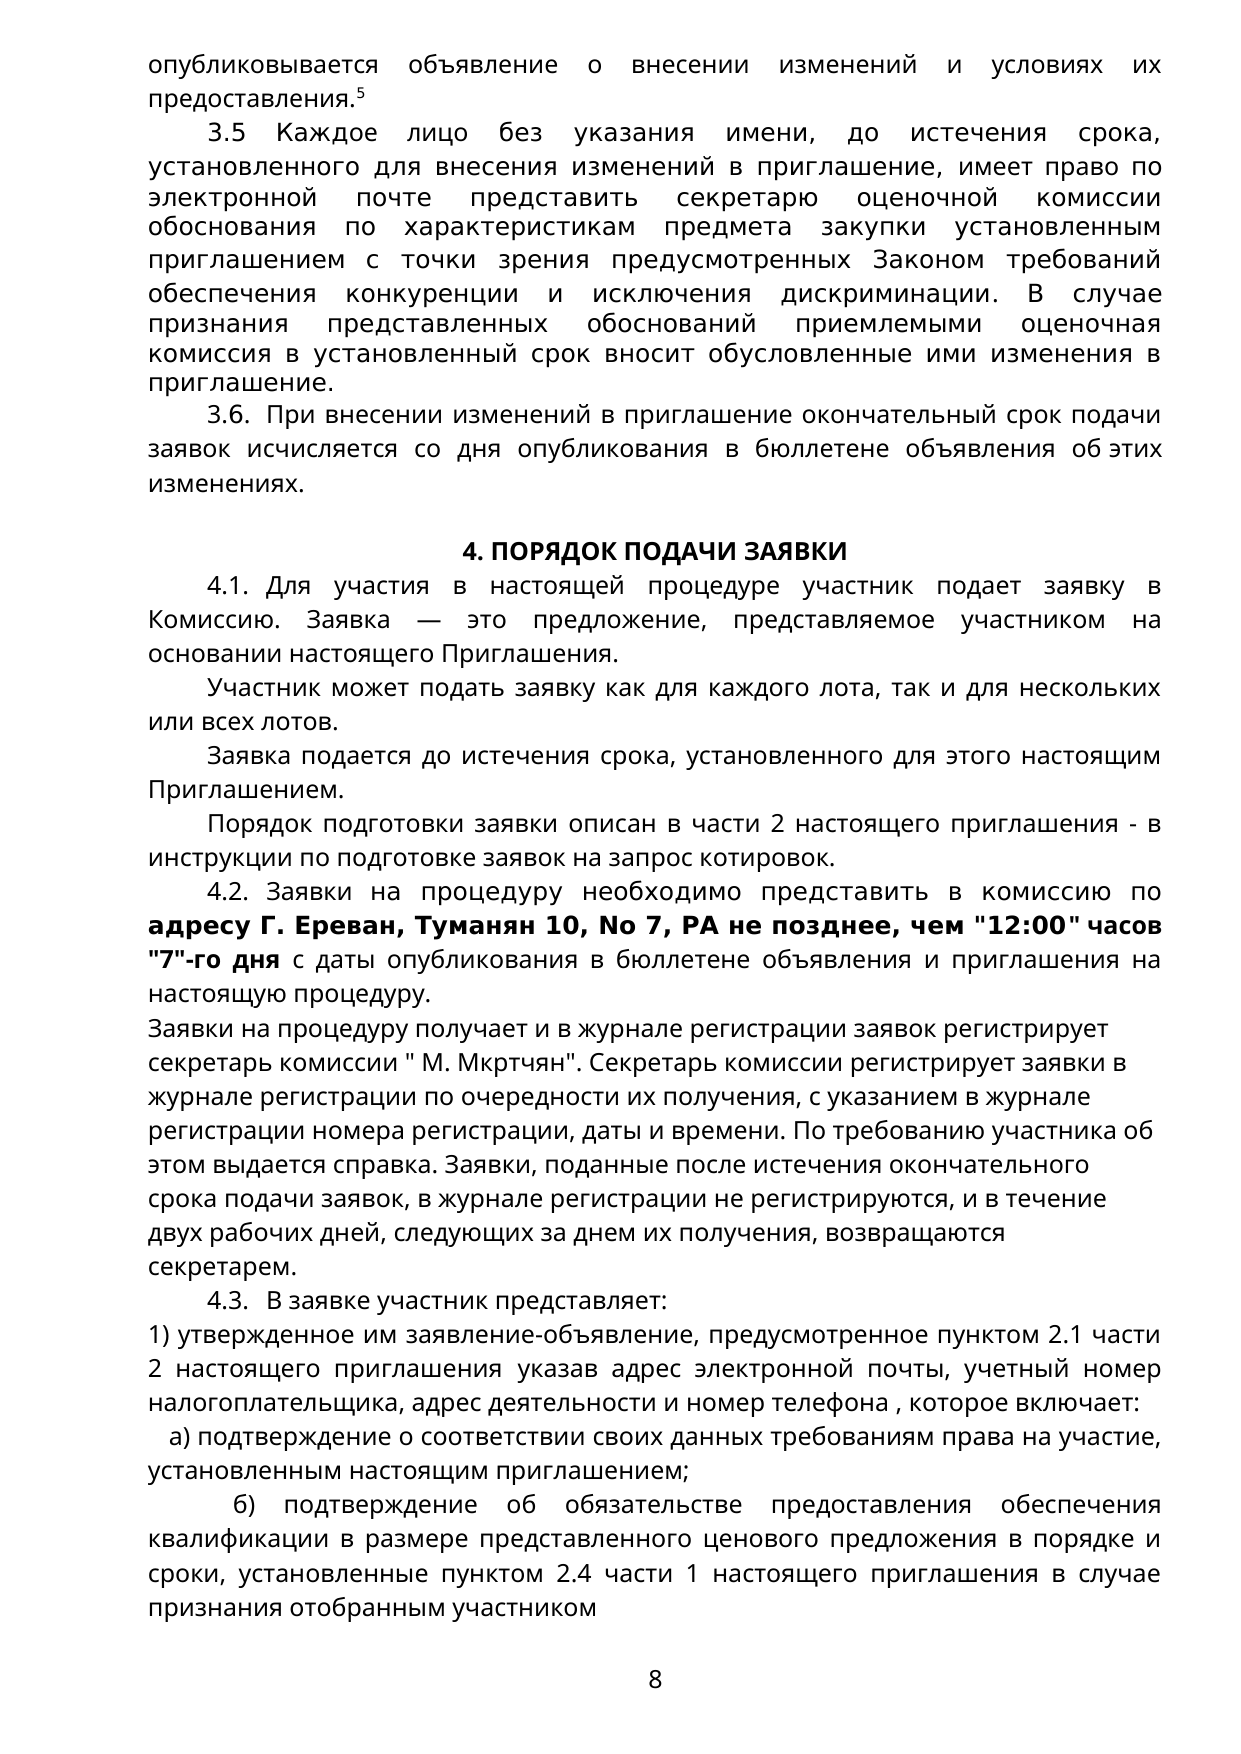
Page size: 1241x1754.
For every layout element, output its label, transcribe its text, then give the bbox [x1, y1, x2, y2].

text б) подтверждение об обязательстве предоставления обеспечения квалификации в размере представленного ценового предложения в порядке и сроки, установленные пунктом 2.4 части 1 настоящего приглашения в случае признания отобранным участником [148, 1487, 1162, 1623]
text а) подтверждение о соответствии своих данных требованиям права на участие, установленным настоящим приглашением; [148, 1419, 1162, 1487]
text Заявки на процедуру получает и в журнале регистрации заявок регистрирует секретарь комиссии " М. Мкртчян". Секретарь комиссии регистрирует заявки в журнале регистрации по очередности их получения, с указанием в журнале регистрации номера регистрации, даты и времени. По требованию участника об этом выдается справка. Заявки, поданные после истечения окончательного срока подачи заявок, в журнале регистрации не регистрируются, и в течение двух рабочих дней, следующих за днем их получения, возвращаются секретарем. [148, 1010, 1162, 1283]
text 3.6. При внесении изменений в приглашение окончательный срок подачи заявок исчисляется со дня опубликования в бюллетене объявления об этих изменениях. [148, 397, 1162, 499]
text 4. ПОРЯДОК ПОДАЧИ ЗАЯВКИ [148, 533, 1162, 567]
text 4.1. Для участия в настоящей процедуре участник подает заявку в Комиссию. Заявка — это предложение, представляемое участником на основании настоящего Приглашения. [148, 567, 1162, 669]
text 3.4. В приглашение могут быть внесены изменения минимум за пять календарных дней до истечения окончательного срока подачи заявок. В течение трех календарных дней, следующих за днем внесения изменения, в бюллетене опубликовывается объявление о внесении изменений и условиях их предоставления.5 [148, 47, 1162, 115]
text Заявка подается до истечения срока, установленного для этого настоящим Приглашением. [148, 738, 1162, 806]
text 1) утвержденное им заявление-объявление, предусмотренное пунктом 2.1 части 2 настоящего приглашения указав адрес электронной почты, учетный номер налогоплательщика, адрес деятельности и номер телефона , которое включает: [148, 1317, 1162, 1419]
text 4.2. Заявки на процедуру необходимо представить в комиссию по адресу Г. Ереван, Туманян 10, No 7, РА не позднее, чем "12:00" часов "7"-го дня с даты опубликования в бюллетене объявления и приглашения на настоящую процедуру. [148, 874, 1162, 1010]
text Участник может подать заявку как для каждого лота, так и для нескольких или всех лотов. [148, 669, 1162, 738]
text 3.5 Каждое лицо без указания имени, до истечения срока, установленного для внесения изменений в приглашение, имеет право по электронной почте представить секретарю оценочной комиссии обоснования по характеристикам предмета закупки установленным приглашением с точки зрения предусмотренных Законом требований обеспечения конкуренции и исключения дискриминации. В случае признания представленных обоснований приемлемыми оценочная комиссия в установленный срок вносит обусловленные ими изменения в приглашение. [148, 115, 1162, 397]
text 4.3. В заявке участник представляет: [148, 1283, 1162, 1317]
text Порядок подготовки заявки описан в части 2 настоящего приглашения - в инструкции по подготовке заявок на запрос котировок. [148, 806, 1162, 874]
